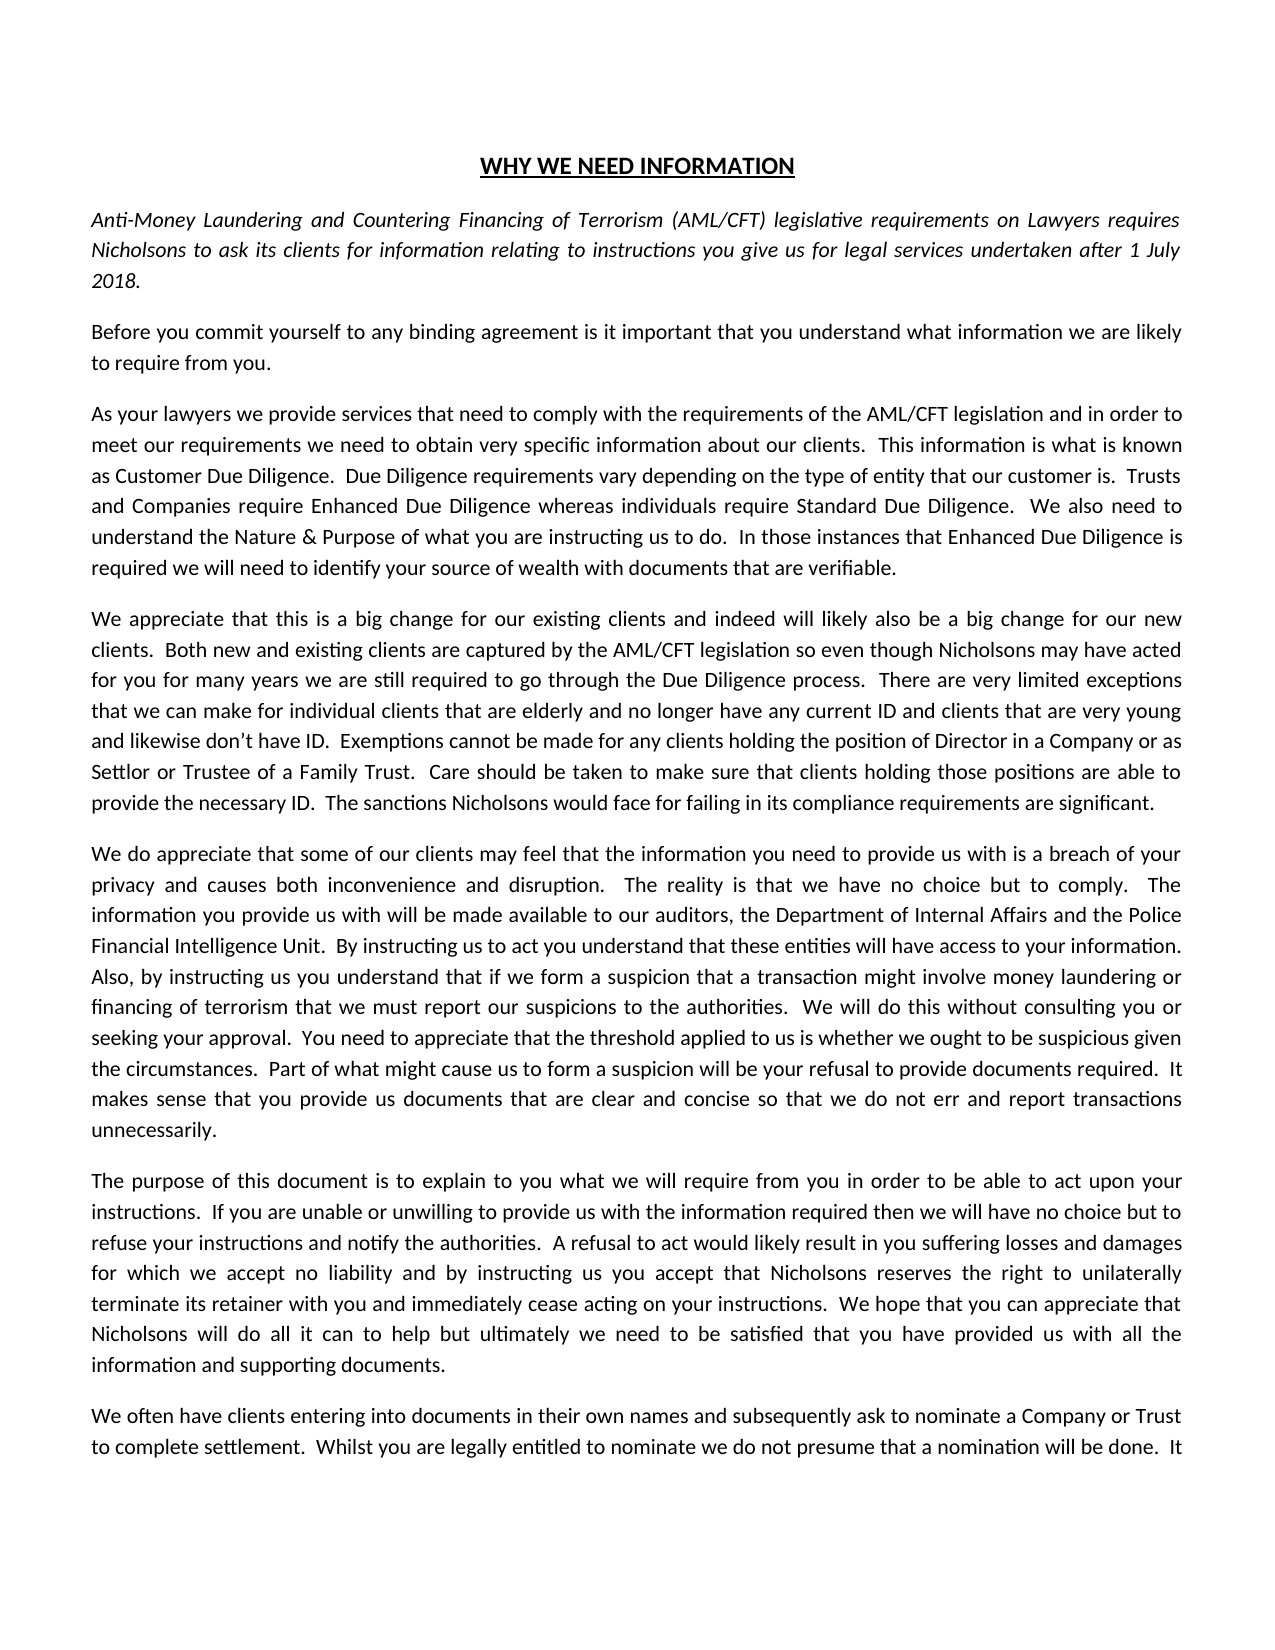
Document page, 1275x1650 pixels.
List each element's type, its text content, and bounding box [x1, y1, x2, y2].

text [91, 1403, 1184, 1460]
text Anti-Money Laundering and Countering Financing of Terrorism (AML/CFT) legislative requirements on Lawyers requires Nicholsons to ask its clients for information relating to instructions you give us for legal services undertaken after 1 July 2018. [91, 206, 1184, 294]
text WHY WE NEED INFORMATION [91, 150, 1184, 181]
text The purpose of this document is to explain to you what we will require from you in order to be able to act upon your instructions. If you are unable or unwilling to provide us with the information required then we will have no choice but to refuse your instructions and notify the authorities. A refusal to act would likely result in you suffering losses and damages for which we accept no liability and by instructing us you accept that Nicholsons reserves the right to unilaterally terminate its retainer with you and immediately cease acting on your instructions. We hope that you can appreciate that Nicholsons will do all it can to help but ultimately we need to be satisfied that you have provided us with all the information and supporting documents. [91, 1167, 1184, 1378]
text As your lawyers we provide services that need to comply with the requirements of the AML/CFT legislation and in order to meet our requirements we need to obtain very specific information about our clients. This information is what is known as Customer Due Diligence. Due Diligence requirements vary depending on the type of entity that our customer is. Trusts and Companies require Enhanced Due Diligence whereas individuals require Standard Due Diligence. We also need to understand the Nature & Purpose of what you are instructing us to do. In those instances that Enhanced Due Diligence is required we will need to identify your source of wealth with documents that are verifiable. [91, 401, 1184, 580]
text Before you commit yourself to any binding agreement is it important that you understand what information we are likely to require from you. [91, 318, 1184, 376]
text We appreciate that this is a big change for our existing clients and indeed will likely also be a big change for our new clients. Both new and existing clients are captured by the AML/CFT legislation so even though Nicholsons may have acted for you for many years we are still required to go through the Due Diligence process. There are very limited exceptions that we can make for individual clients that are elderly and no longer have any current ID and clients that are very young and likewise don’t have ID. Exemptions cannot be made for any clients holding the position of Director in a Company or as Settlor or Trustee of a Family Trust. Care should be taken to make sure that clients holding those positions are able to provide the necessary ID. The sanctions Nicholsons would face for failing in its compliance requirements are significant. [91, 605, 1184, 816]
text We do appreciate that some of our clients may feel that the information you need to provide us with is a breach of your privacy and causes both inconvenience and disruption. The reality is that we have no choice but to comply. The information you provide us with will be made available to our auditors, the Department of Internal Affairs and the Police Financial Intelligence Unit. By instructing us to act you understand that these entities will have access to your information. Also, by instructing us you understand that if we form a suspicion that a transaction might involve money laundering or financing of terrorism that we must report our suspicions to the authorities. We will do this without consulting you or seeking your approval. You need to appreciate that the threshold applied to us is whether we ought to be suspicious given the circumstances. Part of what might cause us to form a suspicion will be your refusal to provide documents required. It makes sense that you provide us documents that are clear and concise so that we do not err and report transactions unnecessarily. [91, 840, 1184, 1143]
